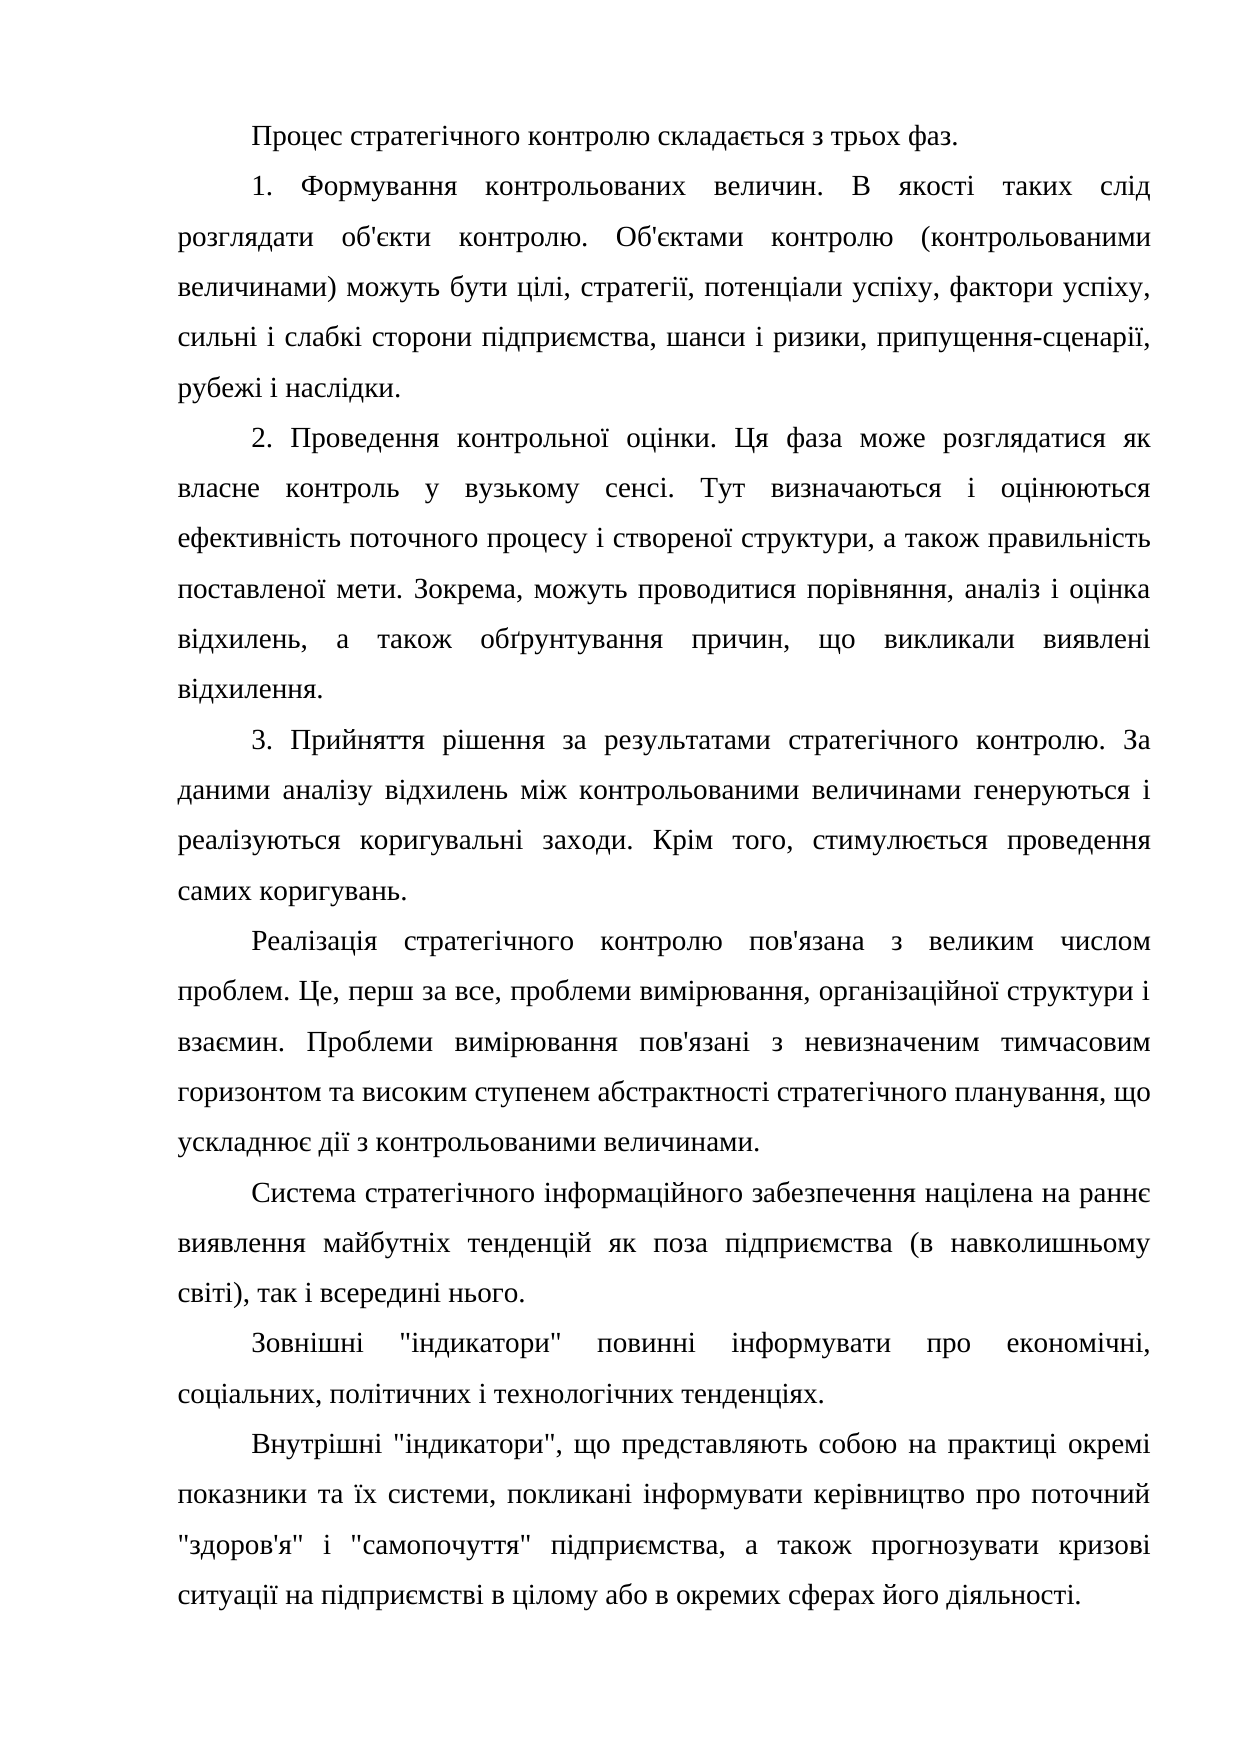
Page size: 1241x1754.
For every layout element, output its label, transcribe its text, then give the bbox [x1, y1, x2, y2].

text 1. Формування контрольованих величин. В якості таких слід розглядати об'єкти контролю. Об'єктами контролю (контрольованими величинами) можуть бути цілі, стратегії, потенціали успіху, фактори успіху, сильні і слабкі сторони підприємства, шанси і ризики, припущення-сценарії, рубежі і наслідки. [177, 168, 1152, 403]
text 3. Прийняття рішення за результатами стратегічного контролю. За даними аналізу відхилень між контрольованими величинами генеруються і реалізуються коригувальні заходи. Крім того, стимулюється проведення самих коригувань. [177, 722, 1152, 906]
text 2. Проведення контрольної оцінки. Ця фаза може розглядатися як власне контроль у вузькому сенсі. Тут визначаються і оцінюються ефективність поточного процесу і створеної структури, а також правильність поставленої мети. Зокрема, можуть проводитися порівняння, аналіз і оцінка відхилень, а також обґрунтування причин, що викликали виявлені відхилення. [177, 420, 1152, 705]
text Зовнішні "індикатори" повинні інформувати про економічні, соціальних, політичних і технологічних тенденціях. [177, 1326, 1152, 1409]
text Реалізація стратегічного контролю пов'язана з великим числом проблем. Це, перш за все, проблеми вимірювання, організаційної структури і взаємин. Проблеми вимірювання пов'язані з невизначеним тимчасовим горизонтом та високим ступенем абстрактності стратегічного планування, що ускладнює дії з контрольованими величинами. [177, 923, 1152, 1158]
text Процес стратегічного контролю складається з трьох фаз. [177, 118, 1152, 152]
text Внутрішні "індикатори", що представляють собою на практиці окремі показники та їх системи, покликані інформувати керівництво про поточний "здоров'я" і "самопочуття" підприємства, а також прогнозувати кризові ситуації на підприємстві в цілому або в окремих сферах його діяльності. [177, 1426, 1152, 1611]
text Система стратегічного інформаційного забезпечення націлена на раннє виявлення майбутніх тенденцій як поза підприємства (в навколишньому світі), так і всередині нього. [177, 1175, 1152, 1309]
